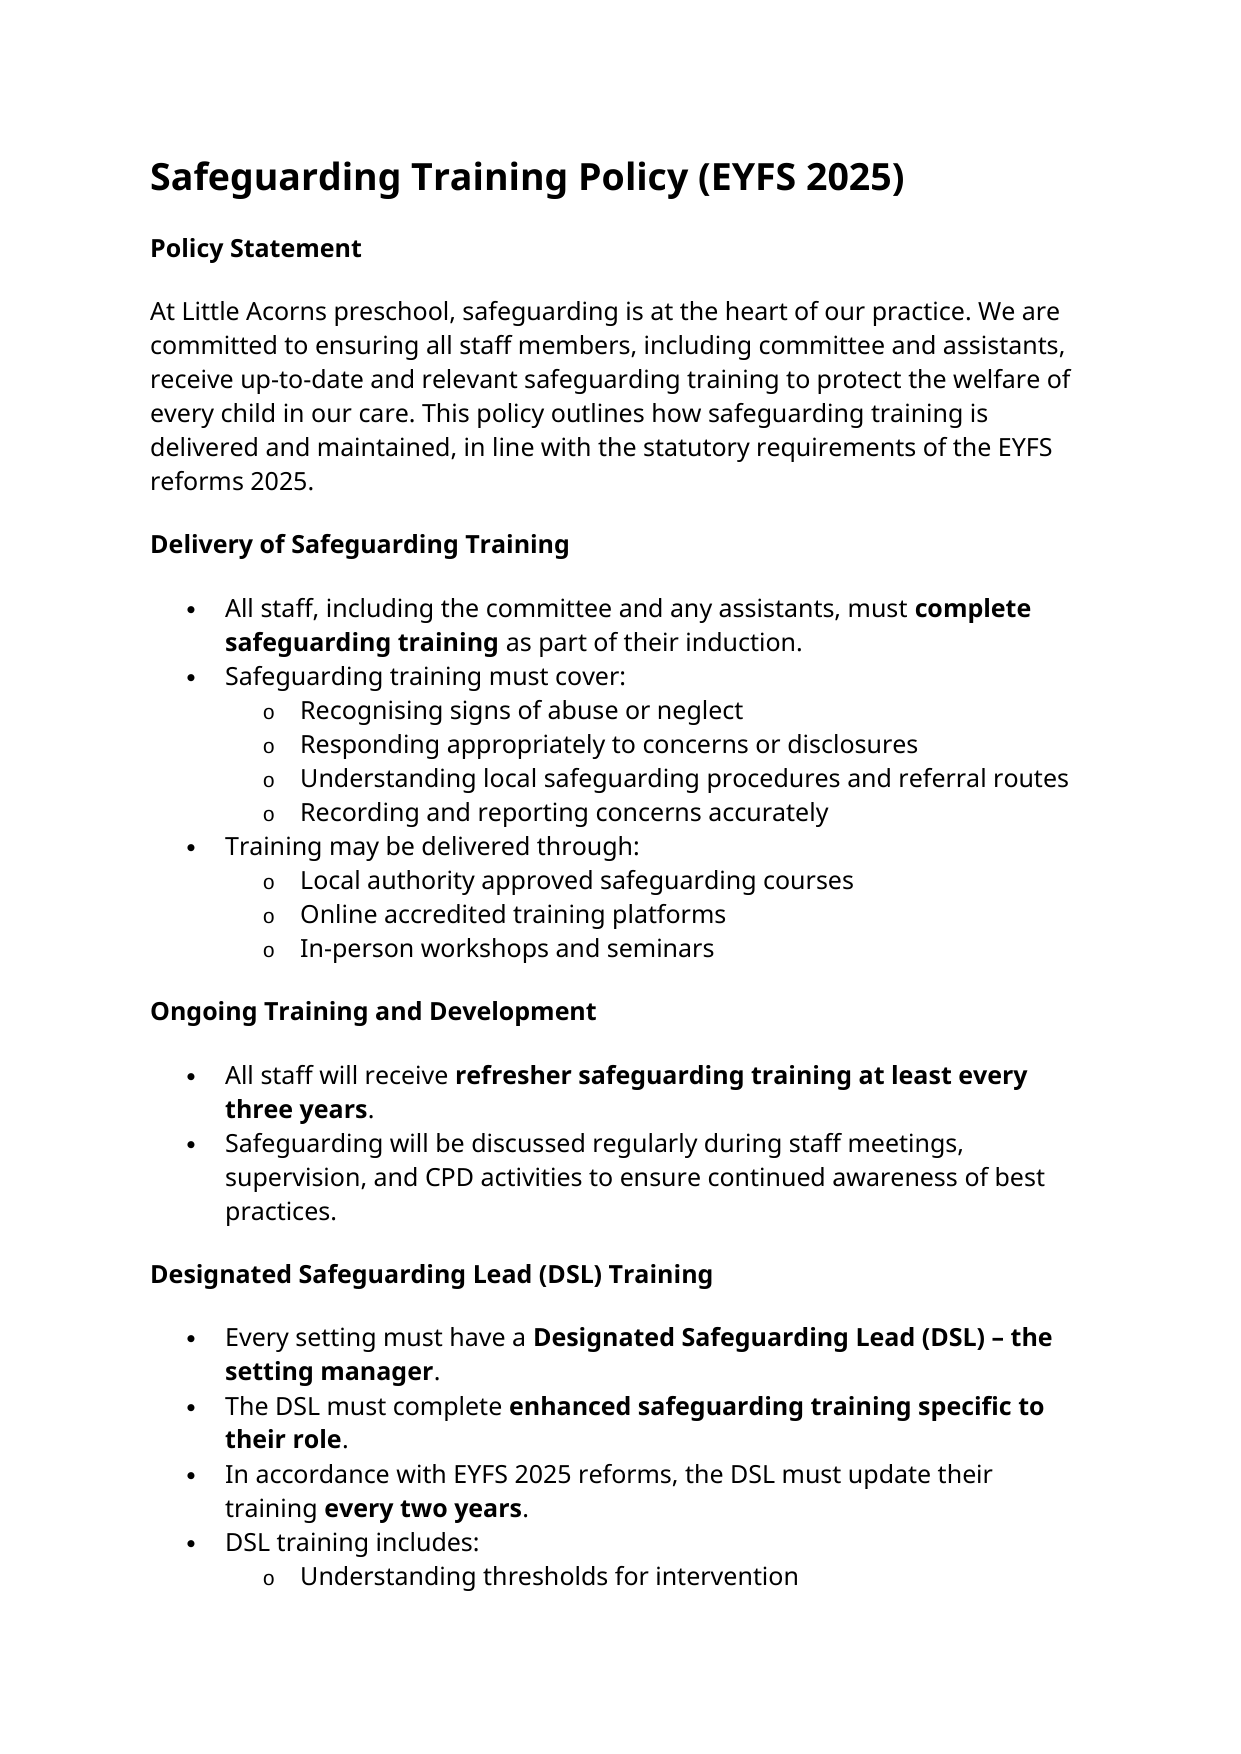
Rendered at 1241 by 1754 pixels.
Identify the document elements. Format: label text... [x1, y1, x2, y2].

list Safeguarding training must cover: [187, 658, 1090, 692]
list In-person workshops and seminars [262, 931, 1090, 965]
text Ongoing Training and Development [150, 994, 1090, 1028]
list In accordance with EYFS 2025 reforms, the DSL must update their training every two years. [187, 1456, 1090, 1524]
list Online accredited training platforms [262, 897, 1090, 931]
list Local authority approved safeguarding courses [262, 863, 1090, 897]
text Policy Statement [150, 230, 1090, 264]
list Recording and reporting concerns accurately [262, 794, 1090, 829]
list DSL training includes: [187, 1524, 1090, 1558]
text Delivery of Safeguarding Training [150, 527, 1090, 561]
list All staff will receive refresher safeguarding training at least every three years. [187, 1057, 1090, 1125]
list Understanding thresholds for intervention [262, 1558, 1090, 1592]
text Safeguarding Training Policy (EYFS 2025) [150, 150, 1090, 201]
list Responding appropriately to concerns or disclosures [262, 726, 1090, 761]
text Designated Safeguarding Lead (DSL) Training [150, 1257, 1090, 1291]
list Understanding local safeguarding procedures and referral routes [262, 761, 1090, 794]
list Recognising signs of abuse or neglect [262, 692, 1090, 726]
list Safeguarding will be discussed regularly during staff meetings, supervision, and CPD activities to ensure continued awareness of best practices. [187, 1125, 1090, 1228]
text At Little Acorns preschool, safeguarding is at the heart of our practice. We are committed to ensuring all staff members, including committee and assistants, receive up-to-date and relevant safeguarding training to protect the welfare of every child in our care. This policy outlines how safeguarding training is delivered and maintained, in line with the statutory requirements of the EYFS reforms 2025. [150, 293, 1090, 498]
list All staff, including the committee and any assistants, must complete safeguarding training as part of their induction. [187, 590, 1090, 658]
list The DSL must complete enhanced safeguarding training specific to their role. [187, 1388, 1090, 1456]
list Every setting must have a Designated Safeguarding Lead (DSL) – the setting manager. [187, 1320, 1090, 1388]
list Training may be delivered through: [187, 829, 1090, 863]
